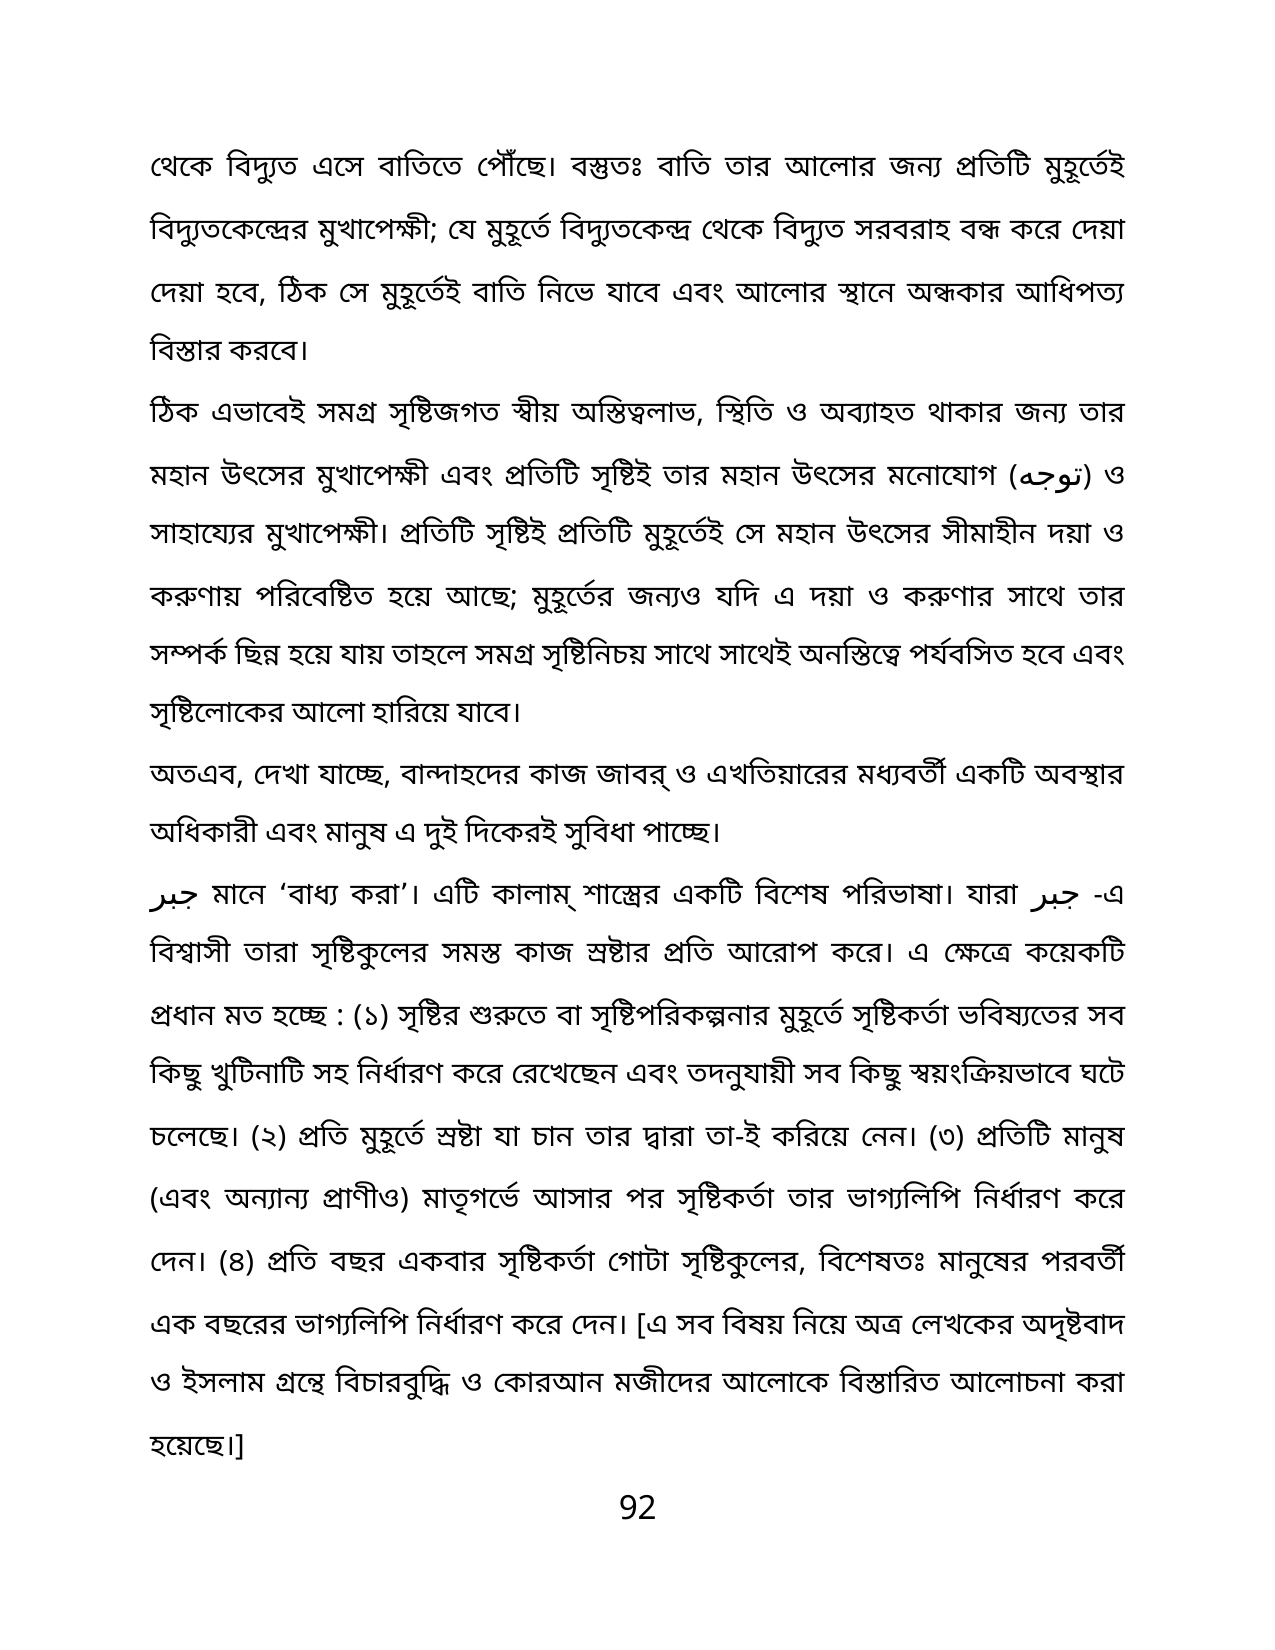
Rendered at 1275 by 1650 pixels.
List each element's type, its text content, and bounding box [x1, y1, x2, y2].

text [150, 150, 1125, 372]
text ঠিক এভাবেই সমগ্র সৃষ্টিজগত স্বীয় অস্তিত্বলাভ, স্থিতি ও অব্যাহত থাকার জন্য তার মহান উৎসের মুখাপেক্ষী এবং প্রতিটি সৃষ্টিই তার মহান উৎসের মনোযোগ (توجه) ও সাহায্যের মুখাপেক্ষী। প্রতিটি সৃষ্টিই প্রতিটি মুহূর্তেই সে মহান উৎসের সীমাহীন দয়া ও করুণায় পরিবেষ্টিত হয়ে আছে; মুহূর্তের জন্যও যদি এ দয়া ও করুণার সাথে তার সম্পর্ক ছিন্ন হয়ে যায় তাহলে সমগ্র সৃষ্টিনিচয় সাথে সাথেই অনস্তিত্বে পর্যবসিত হবে এবং সৃষ্টিলোকের আলো হারিয়ে যাবে। [150, 391, 1125, 734]
text অতএব, দেখা যাচ্ছে, বান্দাহদের কাজ জাবর্ ও এখতিয়ারের মধ্যবর্তী একটি অবস্থার অধিকারী এবং মানুষ এ দুই দিকেরই সুবিধা পাচ্ছে। [150, 753, 1125, 854]
text جبر মানে ‘বাধ্য করা’। এটি কালাম্ শাস্ত্রের একটি বিশেষ পরিভাষা। যারা جبر -এ বিশ্বাসী তারা সৃষ্টিকুলের সমস্ত কাজ স্রষ্টার প্রতি আরোপ করে। এ ক্ষেত্রে কয়েকটি প্রধান মত হচ্ছে : (১) সৃষ্টির শুরুতে বা সৃষ্টিপরিকল্পনার মুহূর্তে সৃষ্টিকর্তা ভবিষ্যতের সব কিছু খুটিনাটি সহ নির্ধারণ করে রেখেছেন এবং তদনুযায়ী সব কিছু স্বয়ংক্রিয়ভাবে ঘটে চলেছে। (২) প্রতি মুহূর্তে স্রষ্টা যা চান তার দ্বারা তা-ই করিয়ে নেন। (৩) প্রতিটি মানুষ (এবং অন্যান্য প্রাণীও) মাতৃগর্ভে আসার পর সৃষ্টিকর্তা তার ভাগ্যলিপি নির্ধারণ করে দেন। (৪) প্রতি বছর একবার সৃষ্টিকর্তা গোটা সৃষ্টিকুলের, বিশেষতঃ মানুষের পরবর্তী এক বছরের ভাগ্যলিপি নির্ধারণ করে দেন। [এ সব বিষয় নিয়ে অত্র লেখকের অদৃষ্টবাদ ও ইসলাম গ্রন্থে বিচারবুদ্ধি ও কোরআন মজীদের আলোকে বিস্তারিত আলোচনা করা হয়েছে।] [150, 873, 1125, 1467]
